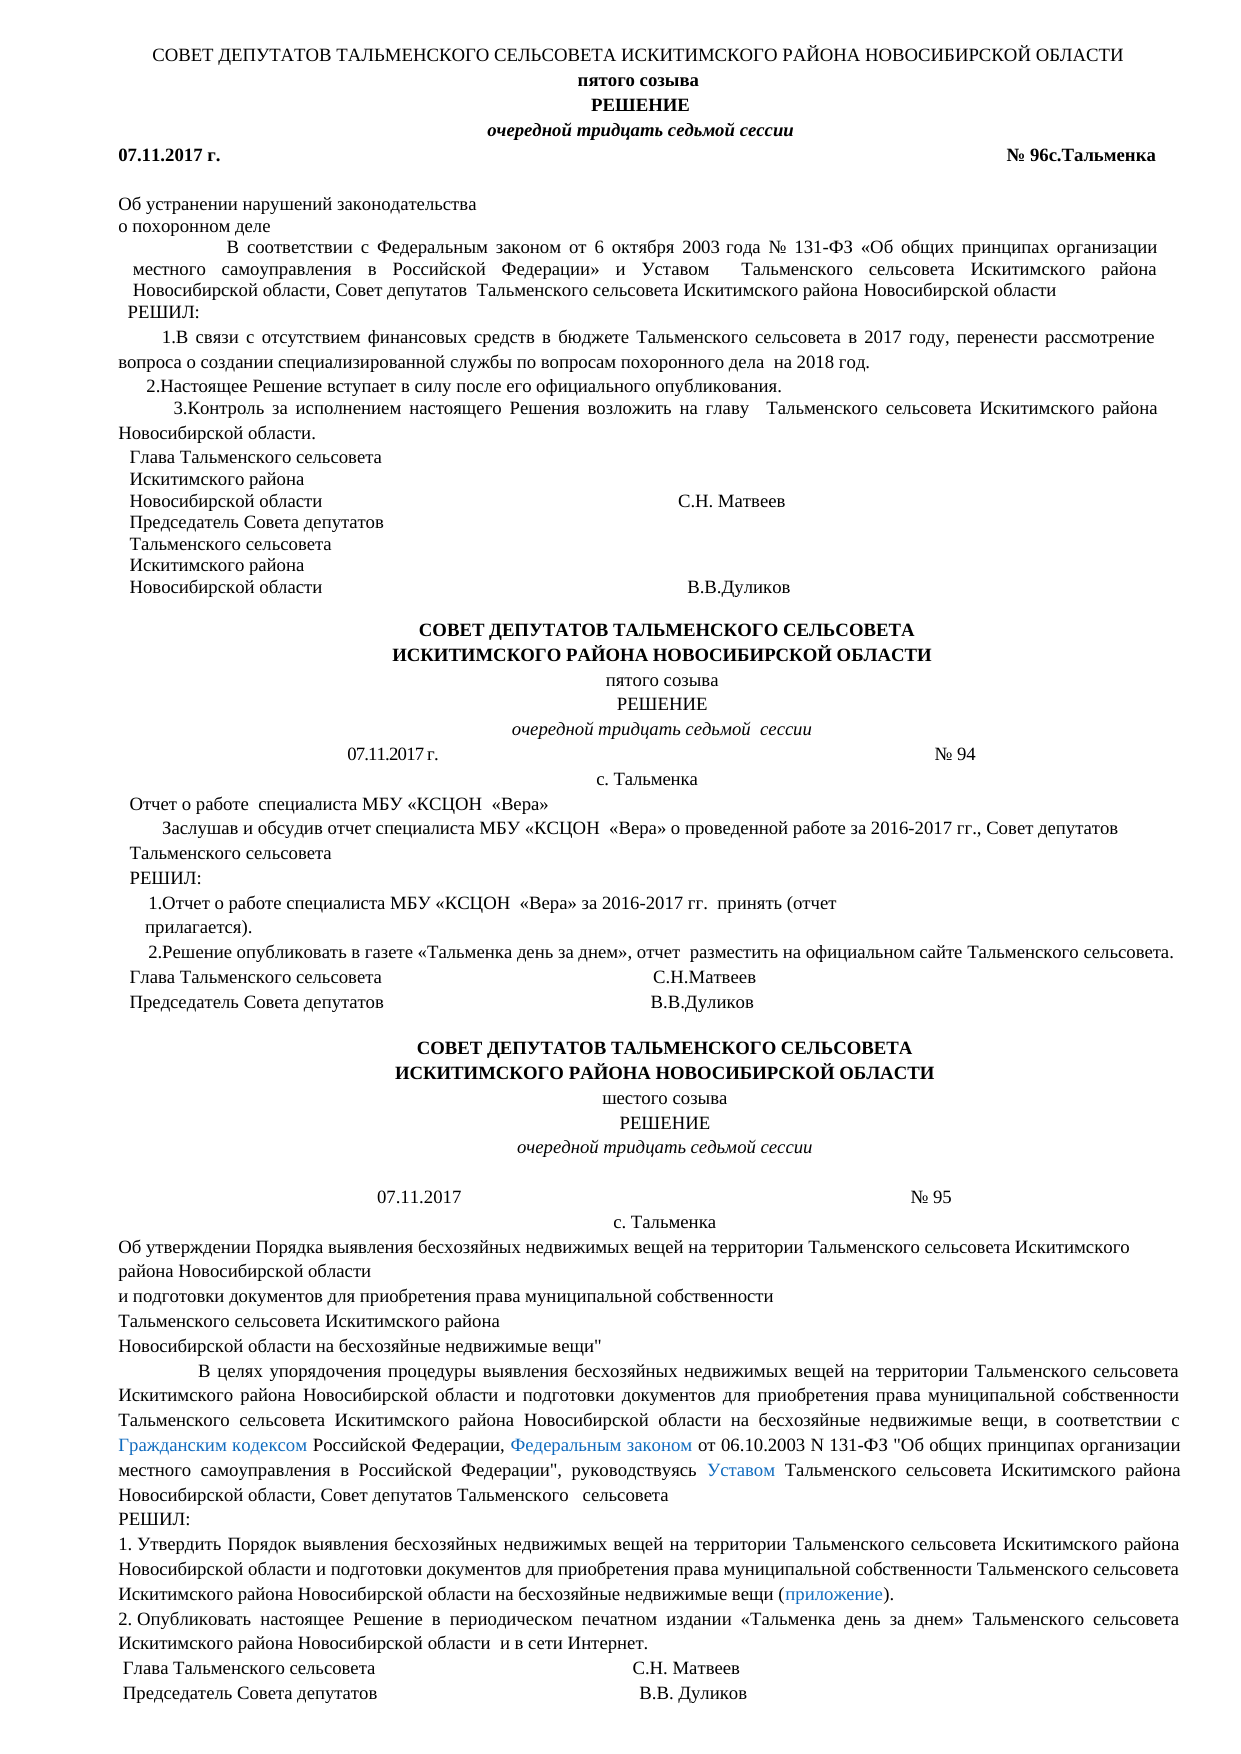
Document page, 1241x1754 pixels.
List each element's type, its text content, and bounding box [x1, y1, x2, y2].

text ИСКИТИМСКОГО РАЙОНА НОВОСИБИРСКОЙ ОБЛАСТИ [62, 1062, 1211, 1084]
subtitle и подготовки документов для приобретения права муниципальной собственности [118, 1285, 1181, 1307]
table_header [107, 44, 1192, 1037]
text В целях упорядочения процедуры выявления бесхозяйных недвижимых вещей на территории Тальменского сельсовета Искитимского района Новосибирской области и подготовки документов для приобретения права муниципальной собственности Тальменского сельсовета Искитимского района Новосибирской области на бесхозяйные недвижимые вещи, в соответствии с Гражданским кодексом Российской Федерации, Федеральным законом от 06.10.2003 N 131-ФЗ "Об общих принципах организации местного самоуправления в Российской Федерации", руководствуясь Уставом Тальменского сельсовета Искитимского района Новосибирской области, Совет депутатов Тальменского сельсовета [118, 1359, 1181, 1505]
subtitle Тальменского сельсовета Искитимского района [118, 1310, 1181, 1332]
subtitle Новосибирской области на бесхозяйные недвижимые вещи" [118, 1335, 1181, 1356]
text РЕШЕНИЕ [62, 1112, 1211, 1133]
text Глава Тальменского сельсовета С.Н. Матвеев [118, 1657, 1181, 1679]
subtitle Об утверждении Порядка выявления бесхозяйных недвижимых вещей на территории Тальменского сельсовета Искитимского района Новосибирской области [118, 1236, 1181, 1282]
text СОВЕТ ДЕПУТАТОВ ТАЛЬМЕНСКОГО СЕЛЬСОВЕТА [118, 1037, 1211, 1059]
text 2. Опубликовать настоящее Решение в периодическом печатном издании «Тальменка день за днем» Тальменского сельсовета Искитимского района Новосибирской области и в сети Интернет. [118, 1607, 1181, 1654]
text очередной тридцать седьмой сессии [62, 1136, 1211, 1158]
text шестого созыва [118, 1087, 1211, 1108]
text РЕШИЛ: [118, 1508, 1181, 1530]
text с. Тальменка [62, 1211, 1211, 1232]
text 07.11.2017 № 95 [62, 1186, 1211, 1208]
text 1. Утвердить Порядок выявления бесхозяйных недвижимых вещей на территории Тальменского сельсовета Искитимского района Новосибирской области и подготовки документов для приобретения права муниципальной собственности Тальменского сельсовета Искитимского района Новосибирской области на бесхозяйные недвижимые вещи (приложение). [118, 1533, 1181, 1604]
text Председатель Совета депутатов В.В. Дуликов [118, 1682, 1181, 1703]
